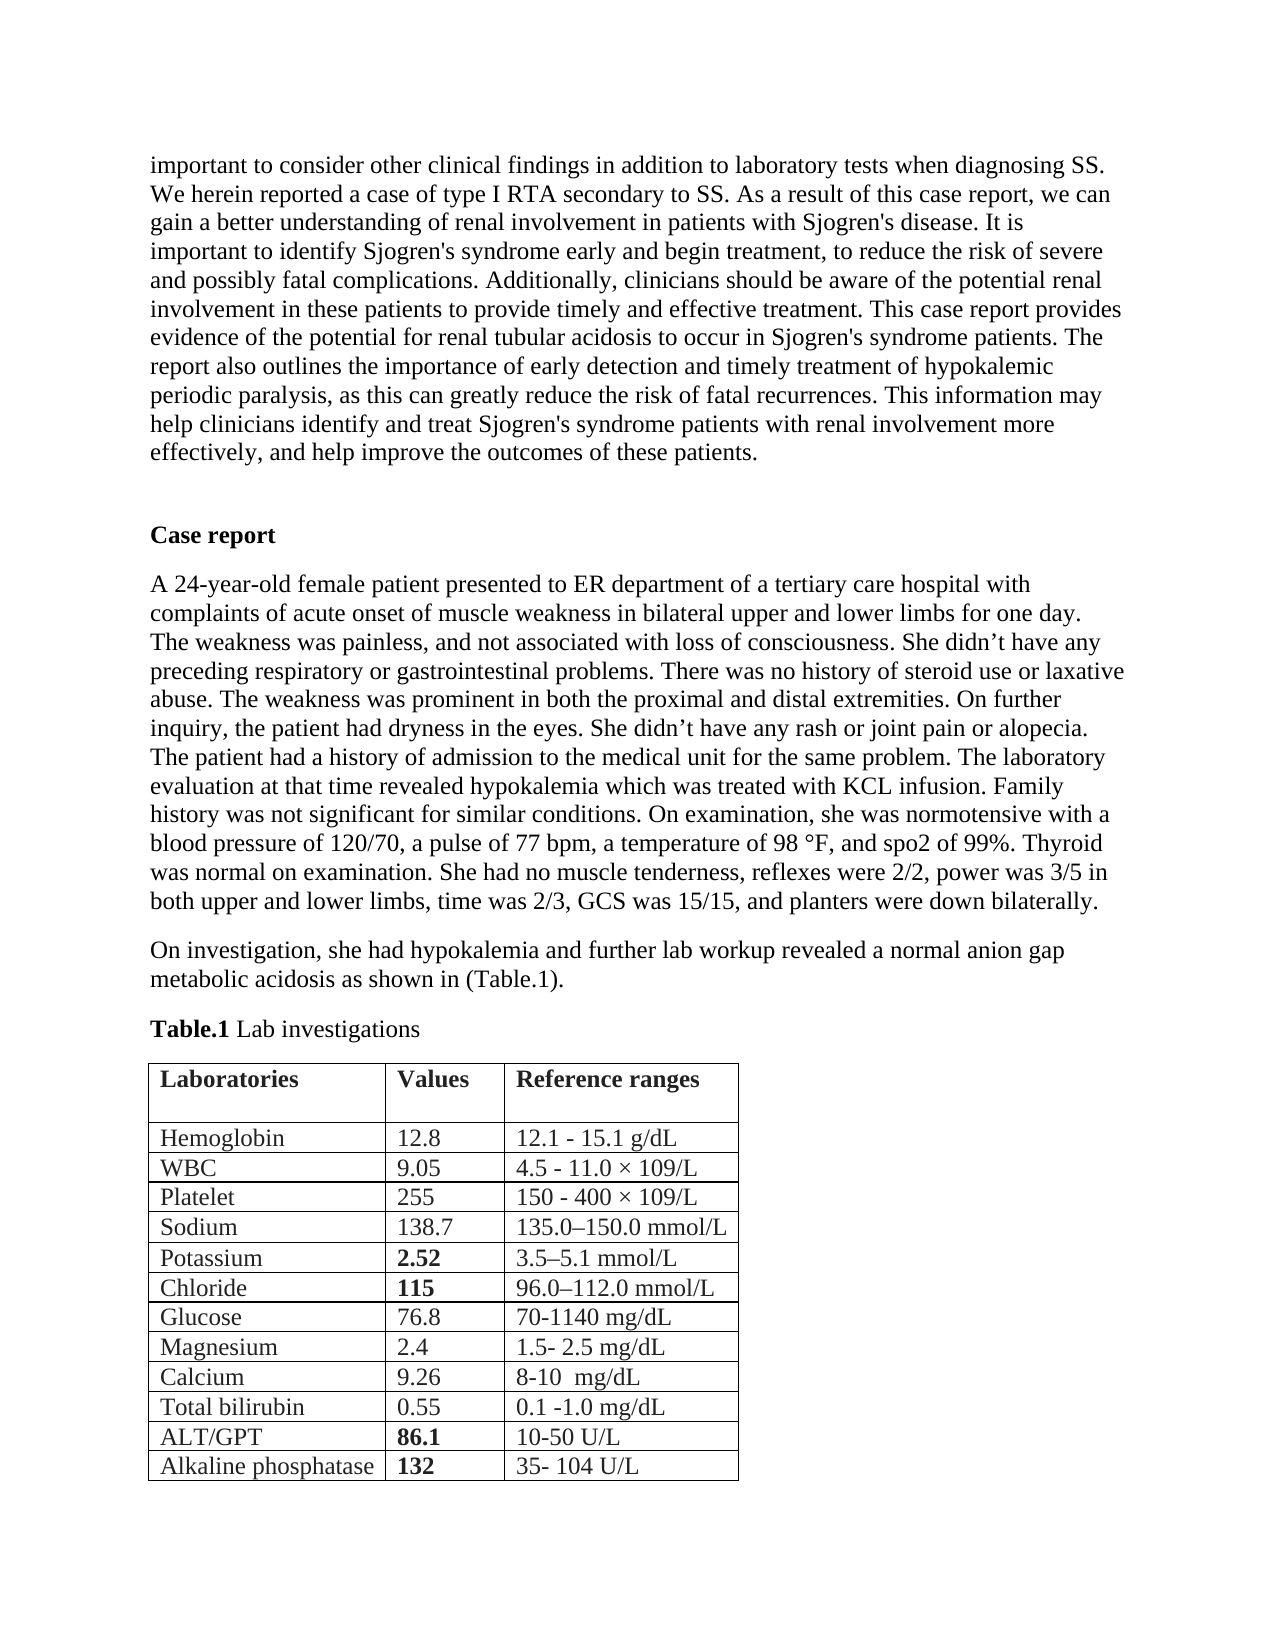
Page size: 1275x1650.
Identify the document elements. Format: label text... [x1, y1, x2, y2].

table_cell 70-1140 mg/dL [505, 1303, 738, 1331]
table_cell Hemoglobin [149, 1123, 385, 1152]
table_cell Magnesium [149, 1332, 385, 1361]
table_cell Potassium [149, 1243, 385, 1272]
table_cell 76.8 [386, 1303, 504, 1331]
table_header Values [386, 1064, 504, 1122]
table_cell 2.52 [386, 1243, 504, 1272]
table_header Laboratories [149, 1064, 385, 1122]
table_cell Sodium [149, 1212, 385, 1242]
table_cell 138.7 [386, 1212, 504, 1242]
table_cell Calcium [149, 1362, 385, 1391]
table_cell ALT/GPT [149, 1422, 385, 1450]
table_cell 2.4 [386, 1332, 504, 1361]
table_cell 115 [386, 1273, 504, 1301]
table_cell 8-10 mg/dL [505, 1362, 738, 1391]
table_cell 132 [386, 1451, 504, 1480]
table_cell 0.1 -1.0 mg/dL [505, 1392, 738, 1421]
table_cell 9.05 [386, 1153, 504, 1181]
table_cell 1.5- 2.5 mg/dL [505, 1332, 738, 1361]
table_cell Total bilirubin [149, 1392, 385, 1421]
table_cell 12.1 - 15.1 g/dL [505, 1123, 738, 1152]
table_cell Alkaline phosphatase [149, 1451, 385, 1480]
table_cell 86.1 [386, 1422, 504, 1450]
text Table.1 Lab investigations [150, 1014, 1125, 1042]
table_cell WBC [149, 1153, 385, 1181]
table_cell 35- 104 U/L [505, 1451, 738, 1480]
table_cell 12.8 [386, 1123, 504, 1152]
table_cell Platelet [149, 1183, 385, 1211]
table_cell 255 [386, 1183, 504, 1211]
table_cell 96.0–112.0 mmol/L [505, 1273, 738, 1301]
table_cell 3.5–5.1 mmol/L [505, 1243, 738, 1272]
text A 24-year-old female patient presented to ER department of a tertiary care hospital with complaints of acute onset of muscle weakness in bilateral upper and lower limbs for one day. The weakness was painless, and not associated with loss of consciousness. She didn’t have any preceding respiratory or gastrointestinal problems. There was no history of steroid use or laxative abuse. The weakness was prominent in both the proximal and distal extremities. On further inquiry, the patient had dryness in the eyes. She didn’t have any rash or joint pain or alopecia. The patient had a history of admission to the medical unit for the same problem. The laboratory evaluation at that time revealed hypokalemia which was treated with KCL infusion. Family history was not significant for similar conditions. On examination, she was normotensive with a blood pressure of 120/70, a pulse of 77 bpm, a temperature of 98 °F, and spo2 of 99%. Thyroid was normal on examination. She had no muscle tenderness, reflexes were 2/2, power was 3/5 in both upper and lower limbs, time was 2/3, GCS was 15/15, and planters were down bilaterally. [150, 569, 1125, 914]
table_cell 10-50 U/L [505, 1422, 738, 1450]
text On investigation, she had hypokalemia and further lab workup revealed a normal anion gap metabolic acidosis as shown in (Table.1). [150, 935, 1125, 993]
text Case report [150, 520, 1125, 549]
table_cell 9.26 [386, 1362, 504, 1391]
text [150, 150, 1125, 466]
table_cell 150 - 400 × 109/L [505, 1183, 738, 1211]
table_cell Glucose [149, 1303, 385, 1331]
table_cell 4.5 - 11.0 × 109/L [505, 1153, 738, 1181]
table_cell Chloride [149, 1273, 385, 1301]
table_cell 0.55 [386, 1392, 504, 1421]
table_header Reference ranges [505, 1064, 738, 1122]
table_cell 135.0–150.0 mmol/L [505, 1212, 738, 1242]
